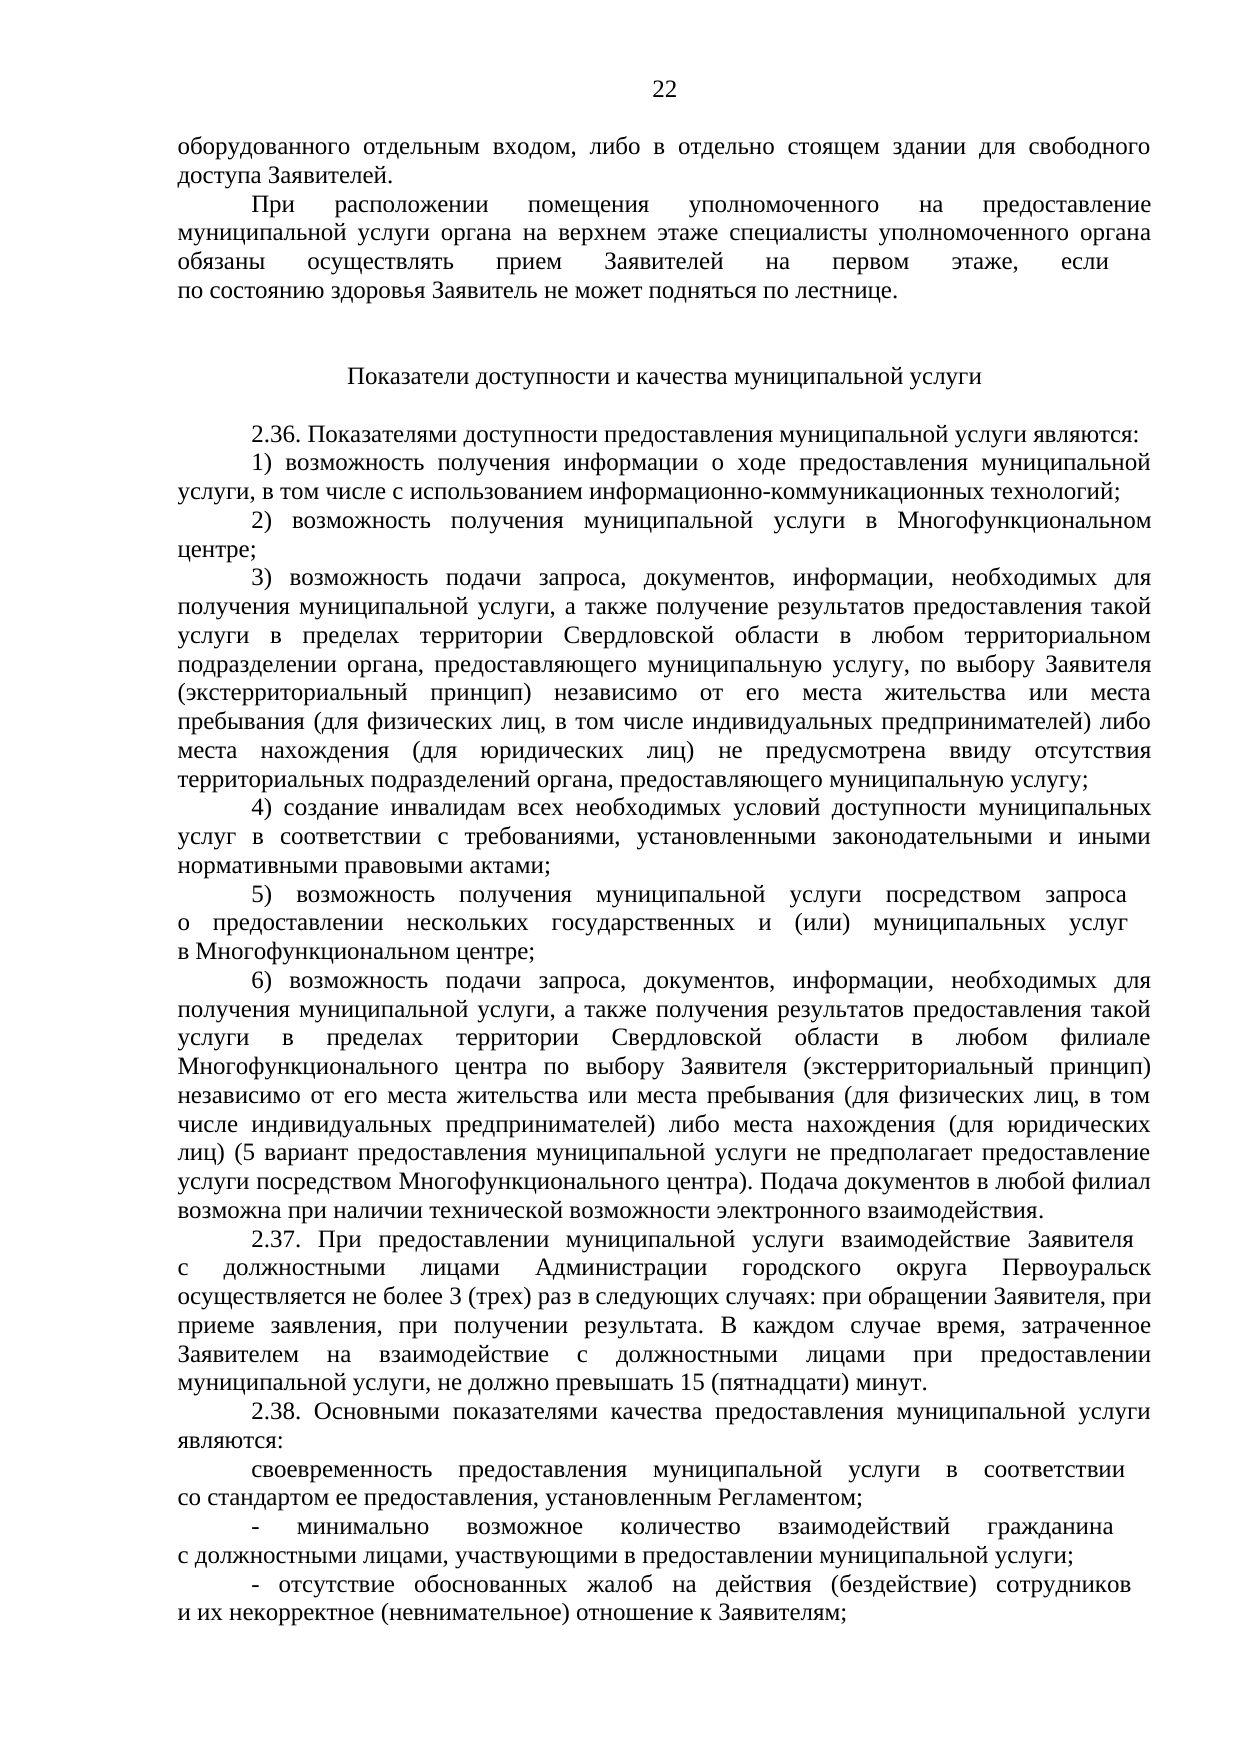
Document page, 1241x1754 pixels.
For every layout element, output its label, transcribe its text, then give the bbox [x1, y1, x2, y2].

text - отсутствие обоснованных жалоб на действия (бездействие) сотрудников и их некорректное (невнимательное) отношение к Заявителям; [177, 1569, 1152, 1626]
text своевременность предоставления муниципальной услуги в соответствии со стандартом ее предоставления, установленным Регламентом; [177, 1454, 1152, 1511]
text - минимально возможное количество взаимодействий гражданина с должностными лицами, участвующими в предоставлении муниципальной услуги; [177, 1511, 1152, 1569]
text 2.36. Показателями доступности предоставления муниципальной услуги являются: [177, 419, 1152, 447]
text 6) возможность подачи запроса, документов, информации, необходимых для получения муниципальной услуги, а также получения результатов предоставления такой услуги в пределах территории Свердловской области в любом филиале Многофункционального центра по выбору Заявителя (экстерриториальный принцип) независимо от его места жительства или места пребывания (для физических лиц, в том числе индивидуальных предпринимателей) либо места нахождения (для юридических лиц) (5 вариант предоставления муниципальной услуги не предполагает предоставление услуги посредством Многофункционального центра). Подача документов в любой филиал возможна при наличии технической возможности электронного взаимодействия. [177, 965, 1152, 1224]
text При расположении помещения уполномоченного на предоставление муниципальной услуги органа на верхнем этаже специалисты уполномоченного органа обязаны осуществлять прием Заявителей на первом этаже, если по состоянию здоровья Заявитель не может подняться по лестнице. [177, 189, 1152, 304]
text 2.38. Основными показателями качества предоставления муниципальной услуги являются: [177, 1396, 1152, 1454]
text 4) создание инвалидам всех необходимых условий доступности муниципальных услуг в соответствии с требованиями, установленными законодательными и иными нормативными правовыми актами; [177, 792, 1152, 879]
text Показатели доступности и качества муниципальной услуги [177, 361, 1152, 390]
text 1) возможность получения информации о ходе предоставления муниципальной услуги, в том числе с использованием информационно-коммуникационных технологий; [177, 447, 1152, 505]
text 5) возможность получения муниципальной услуги посредством запроса о предоставлении нескольких государственных и (или) муниципальных услуг в Многофункциональном центре; [177, 879, 1152, 965]
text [177, 131, 1152, 189]
text 3) возможность подачи запроса, документов, информации, необходимых для получения муниципальной услуги, а также получение результатов предоставления такой услуги в пределах территории Свердловской области в любом территориальном подразделении органа, предоставляющего муниципальную услугу, по выбору Заявителя (экстерриториальный принцип) независимо от его места жительства или места пребывания (для физических лиц, в том числе индивидуальных предпринимателей) либо места нахождения (для юридических лиц) не предусмотрена ввиду отсутствия территориальных подразделений органа, предоставляющего муниципальную услугу; [177, 562, 1152, 792]
text 2) возможность получения муниципальной услуги в Многофункциональном центре; [177, 505, 1152, 562]
text 2.37. При предоставлении муниципальной услуги взаимодействие Заявителя с должностными лицами Администрации городского округа Первоуральск осуществляется не более 3 (трех) раз в следующих случаях: при обращении Заявителя, при приеме заявления, при получении результата. В каждом случае время, затраченное Заявителем на взаимодействие с должностными лицами при предоставлении муниципальной услуги, не должно превышать 15 (пятнадцати) минут. [177, 1224, 1152, 1396]
